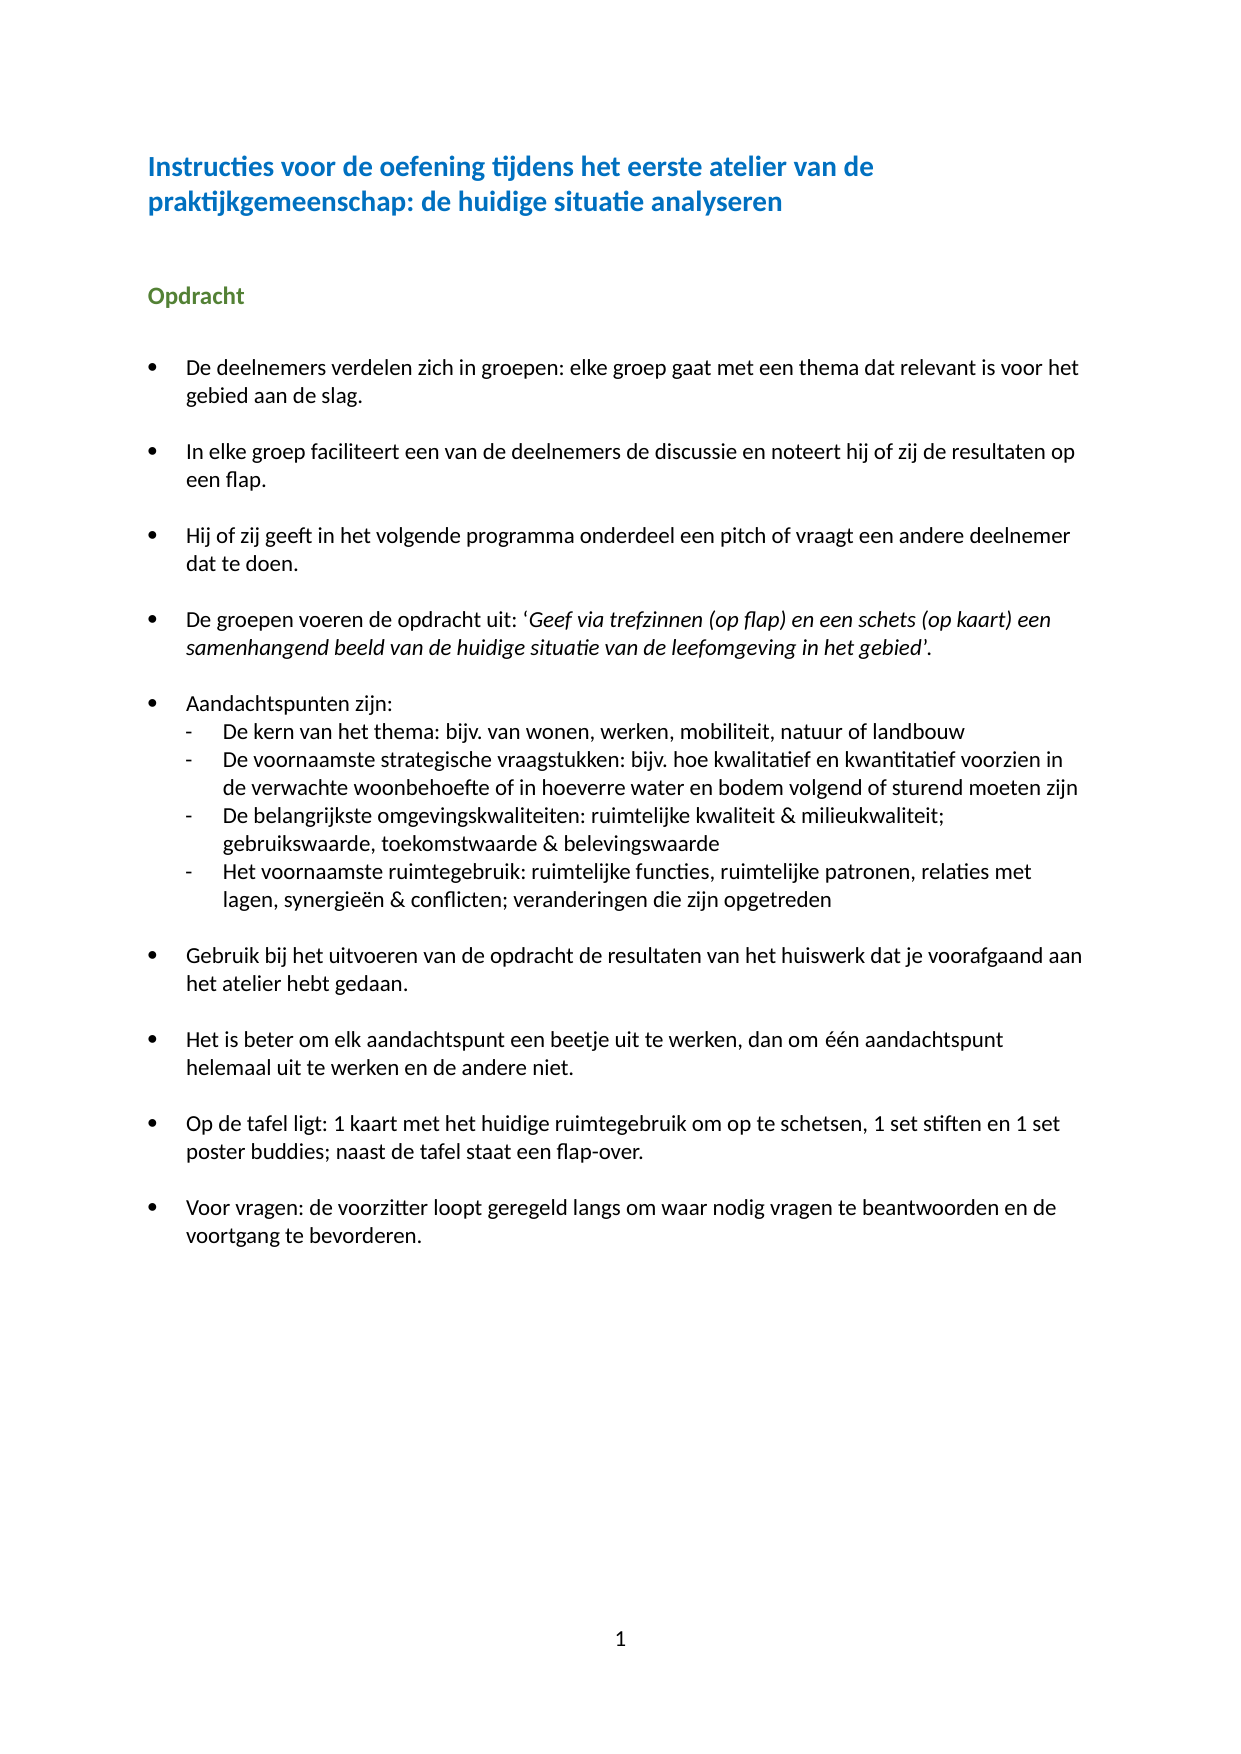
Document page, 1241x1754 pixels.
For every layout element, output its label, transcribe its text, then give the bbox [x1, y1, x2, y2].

list Het voornaamste ruimtegebruik: ruimtelijke functies, ruimtelijke patronen, relaties met lagen, synergieën & conflicten; veranderingen die zijn opgetreden [185, 857, 1093, 913]
list Hij of zij geeft in het volgende programma onderdeel een pitch of vraagt een andere deelnemer dat te doen. [148, 521, 1093, 577]
list De deelnemers verdelen zich in groepen: elke groep gaat met een thema dat relevant is voor het gebied aan de slag. [148, 353, 1093, 409]
text Instructies voor de oefening tijdens het eerste atelier van de praktijkgemeenschap: de huidige situatie analyseren [148, 148, 1093, 219]
list Het is beter om elk aandachtspunt een beetje uit te werken, dan om één aandachtspunt helemaal uit te werken en de andere niet. [148, 1025, 1093, 1081]
list Aandachtspunten zijn: [148, 689, 1093, 717]
list De kern van het thema: bijv. van wonen, werken, mobiliteit, natuur of landbouw [185, 717, 1093, 745]
list De belangrijkste omgevingskwaliteiten: ruimtelijke kwaliteit & milieukwaliteit; gebruikswaarde, toekomstwaarde & belevingswaarde [185, 801, 1093, 857]
text Opdracht [148, 280, 1093, 311]
list Voor vragen: de voorzitter loopt geregeld langs om waar nodig vragen te beantwoorden en de voortgang te bevorderen. [148, 1193, 1093, 1249]
list De groepen voeren de opdracht uit: ‘Geef via trefzinnen (op flap) en een schets (op kaart) een samenhangend beeld van de huidige situatie van de leefomgeving in het gebied’. [148, 605, 1093, 661]
list De voornaamste strategische vraagstukken: bijv. hoe kwalitatief en kwantitatief voorzien in de verwachte woonbehoefte of in hoeverre water en bodem volgend of sturend moeten zijn [185, 745, 1093, 801]
list Gebruik bij het uitvoeren van de opdracht de resultaten van het huiswerk dat je voorafgaand aan het atelier hebt gedaan. [148, 941, 1093, 997]
list Op de tafel ligt: 1 kaart met het huidige ruimtegebruik om op te schetsen, 1 set stiften en 1 set poster buddies; naast de tafel staat een flap-over. [148, 1109, 1093, 1165]
list In elke groep faciliteert een van de deelnemers de discussie en noteert hij of zij de resultaten op een flap. [148, 437, 1093, 493]
